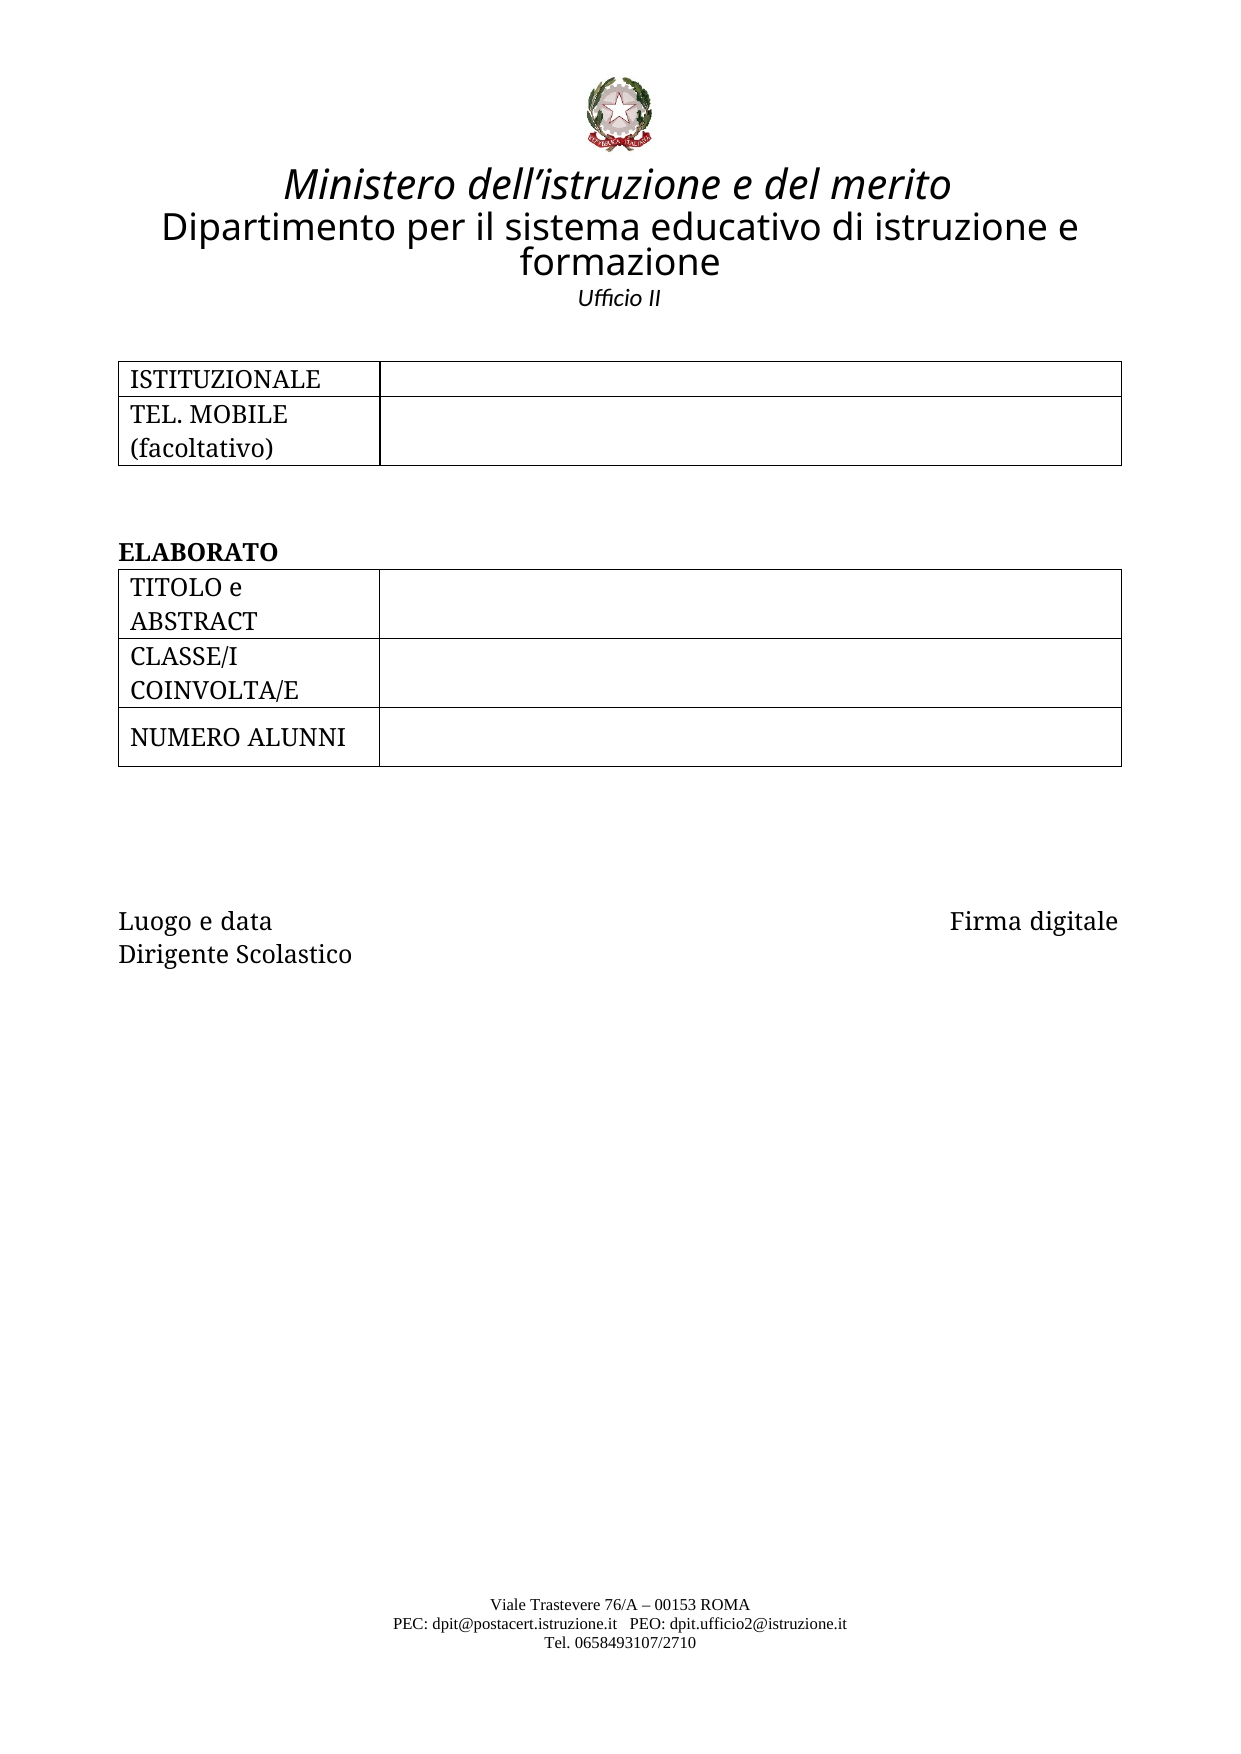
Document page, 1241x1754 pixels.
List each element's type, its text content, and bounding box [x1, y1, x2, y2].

text Luogo e data Firma digitale Dirigente Scolastico [118, 903, 1122, 971]
table_header [380, 570, 1121, 638]
table_cell TEL. MOBILE (facoltativo) [119, 397, 379, 465]
table_cell EMAIL ISTITUZIONALE [119, 362, 379, 396]
table_cell [381, 362, 1121, 396]
text ELABORATO [118, 534, 1122, 568]
table_cell NUMERO ALUNNI [119, 708, 379, 766]
table_cell [380, 639, 1121, 707]
table_cell [380, 708, 1121, 766]
table_cell CLASSE/I COINVOLTA/E [119, 639, 379, 707]
table_header TITOLO e ABSTRACT [119, 570, 379, 638]
picture [584, 73, 656, 155]
table_cell [381, 397, 1121, 465]
